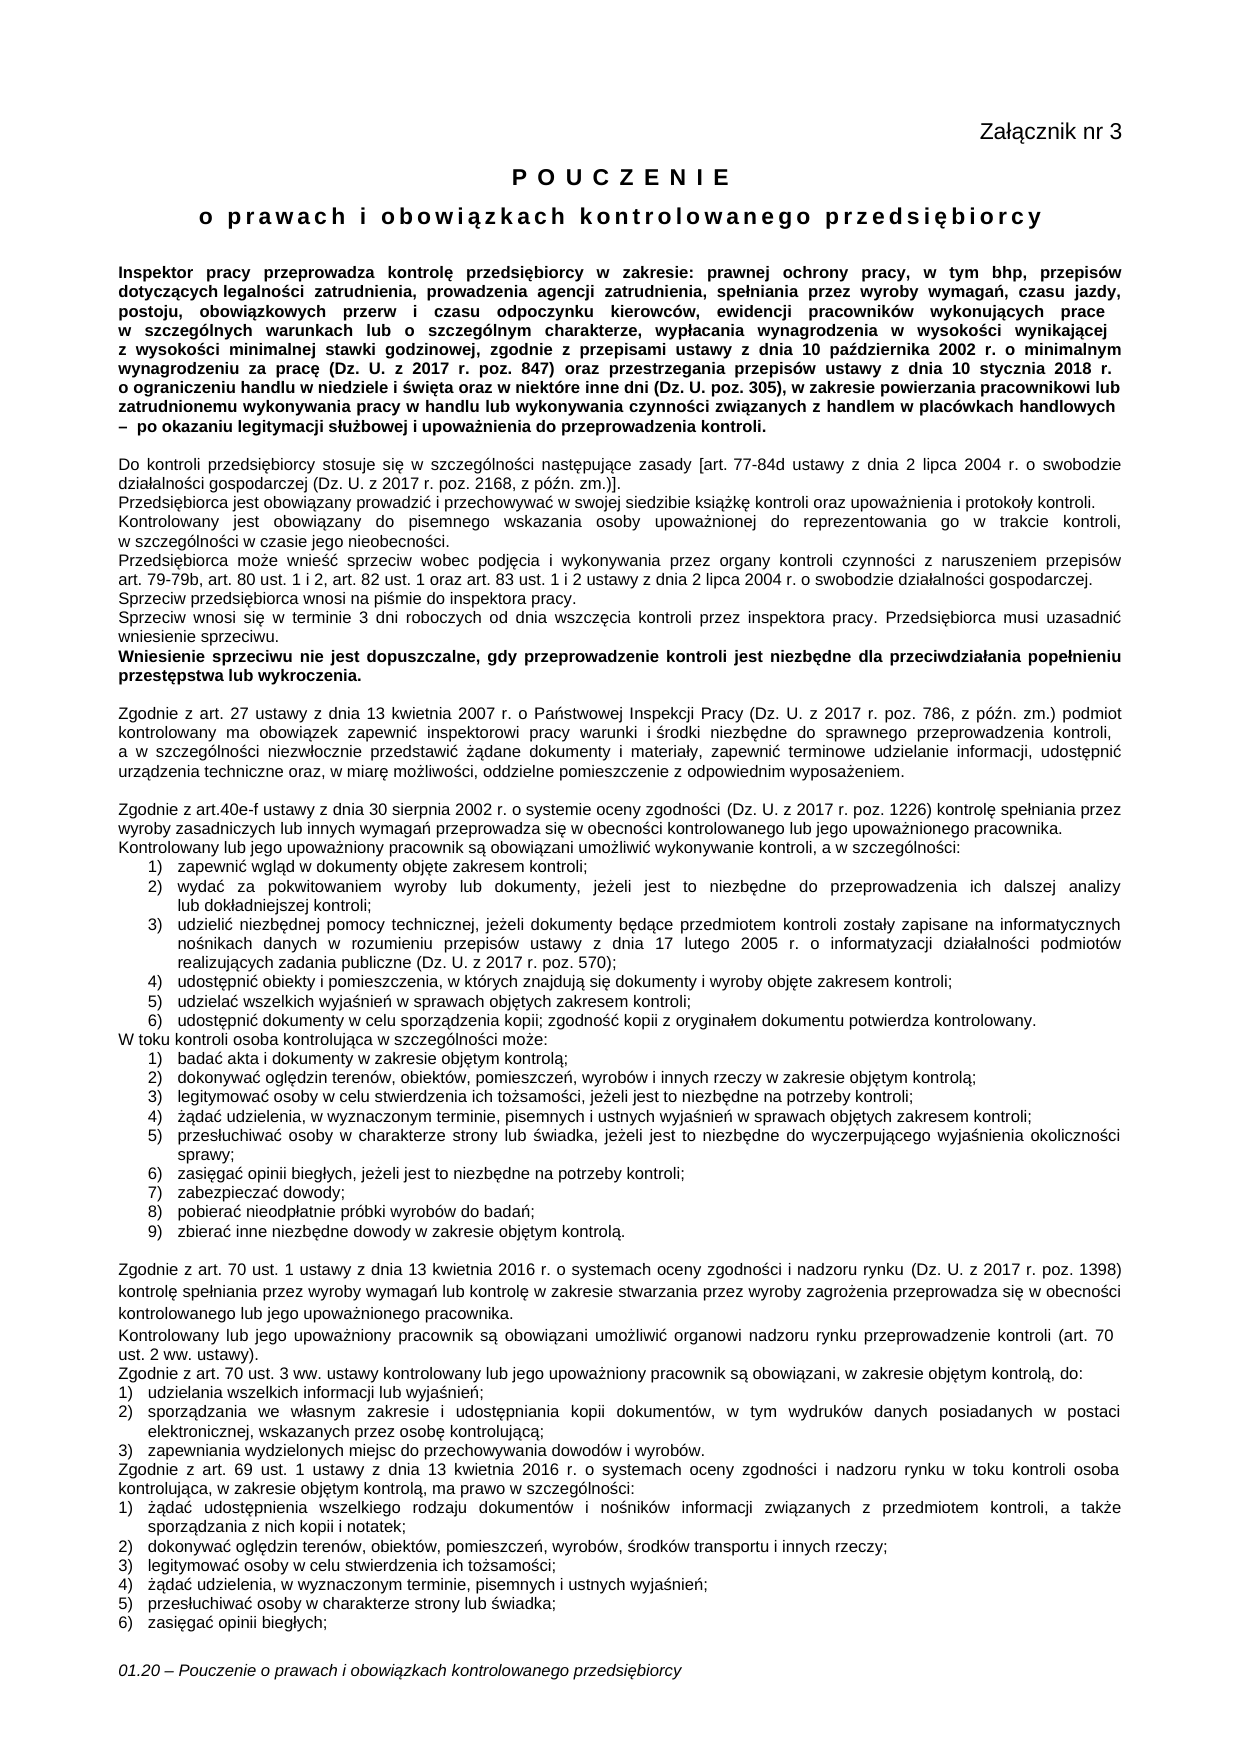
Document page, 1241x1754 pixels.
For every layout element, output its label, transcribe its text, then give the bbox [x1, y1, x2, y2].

text Przedsiębiorca może wnieść sprzeciw wobec podjęcia i wykonywania przez organy kontroli czynności z naruszeniem przepisów art. 79-79b, art. 80 ust. 1 i 2, art. 82 ust. 1 oraz art. 83 ust. 1 i 2 ustawy z dnia 2 lipca 2004 r. o swobodzie działalności gospodarczej. [118, 551, 1122, 589]
list przesłuchiwać osoby w charakterze strony lub świadka; [118, 1594, 1122, 1613]
text W toku kontroli osoba kontrolująca w szczególności może: [118, 1030, 1122, 1049]
list udostępnić dokumenty w celu sporządzenia kopii; zgodność kopii z oryginałem dokumentu potwierdza kontrolowany. [148, 1011, 1122, 1030]
text Zgodnie z art. 70 ust. 3 ww. ustawy kontrolowany lub jego upoważniony pracownik są obowiązani, w zakresie objętym kontrolą, do: [118, 1364, 1122, 1383]
text o prawach i obowiązkach kontrolowanego przedsiębiorcy [118, 203, 1122, 229]
text Sprzeciw przedsiębiorca wnosi na piśmie do inspektora pracy. [118, 589, 1122, 608]
list legitymować osoby w celu stwierdzenia ich tożsamości, jeżeli jest to niezbędne na potrzeby kontroli; [148, 1087, 1122, 1106]
list zasięgać opinii biegłych; [118, 1613, 1122, 1632]
list sporządzania we własnym zakresie i udostępniania kopii dokumentów, w tym wydruków danych posiadanych w postaci elektronicznej, wskazanych przez osobę kontrolującą; [118, 1402, 1122, 1441]
list zbierać inne niezbędne dowody w zakresie objętym kontrolą. [148, 1221, 1122, 1241]
list badać akta i dokumenty w zakresie objętym kontrolą; [148, 1049, 1122, 1068]
text Sprzeciw wnosi się w terminie 3 dni roboczych od dnia wszczęcia kontroli przez inspektora pracy. Przedsiębiorca musi uzasadnić wniesienie sprzeciwu. [118, 608, 1122, 646]
text Zgodnie z art. 69 ust. 1 ustawy z dnia 13 kwietnia 2016 r. o systemach oceny zgodności i nadzoru rynku w toku kontroli osoba kontrolująca, w zakresie objętym kontrolą, ma prawo w szczególności: [118, 1460, 1122, 1498]
text Kontrolowany lub jego upoważniony pracownik są obowiązani umożliwić organowi nadzoru rynku przeprowadzenie kontroli (art. 70 ust. 2 ww. ustawy). [118, 1326, 1122, 1364]
list zapewniania wydzielonych miejsc do przechowywania dowodów i wyrobów. [118, 1441, 1122, 1460]
list dokonywać oględzin terenów, obiektów, pomieszczeń, wyrobów, środków transportu i innych rzeczy; [118, 1536, 1122, 1556]
list udzielania wszelkich informacji lub wyjaśnień; [118, 1383, 1122, 1402]
list pobierać nieodpłatnie próbki wyrobów do badań; [148, 1202, 1122, 1221]
text Do kontroli przedsiębiorcy stosuje się w szczególności następujące zasady [art. 77-84d ustawy z dnia 2 lipca 2004 r. o swobodzie działalności gospodarczej (Dz. U. z 2017 r. poz. 2168, z późn. zm.)]. [118, 455, 1122, 493]
list przesłuchiwać osoby w charakterze strony lub świadka, jeżeli jest to niezbędne do wyczerpującego wyjaśnienia okoliczności sprawy; [148, 1126, 1122, 1164]
list żądać udzielenia, w wyznaczonym terminie, pisemnych i ustnych wyjaśnień w sprawach objętych zakresem kontroli; [148, 1106, 1122, 1126]
list udzielić niezbędnej pomocy technicznej, jeżeli dokumenty będące przedmiotem kontroli zostały zapisane na informatycznych nośnikach danych w rozumieniu przepisów ustawy z dnia 17 lutego 2005 r. o informatyzacji działalności podmiotów realizujących zadania publiczne (Dz. U. z 2017 r. poz. 570); [148, 915, 1122, 972]
list zapewnić wgląd w dokumenty objęte zakresem kontroli; [148, 857, 1122, 876]
list udzielać wszelkich wyjaśnień w sprawach objętych zakresem kontroli; [148, 991, 1122, 1011]
list dokonywać oględzin terenów, obiektów, pomieszczeń, wyrobów i innych rzeczy w zakresie objętym kontrolą; [148, 1068, 1122, 1087]
text Załącznik nr 3 [118, 118, 1122, 144]
text Kontrolowany jest obowiązany do pisemnego wskazania osoby upoważnionej do reprezentowania go w trakcie kontroli, w szczególności w czasie jego nieobecności. [118, 512, 1122, 551]
text Zgodnie z art. 70 ust. 1 ustawy z dnia 13 kwietnia 2016 r. o systemach oceny zgodności i nadzoru rynku (Dz. U. z 2017 r. poz. 1398) kontrolę spełniania przez wyroby wymagań lub kontrolę w zakresie stwarzania przez wyroby zagrożenia przeprowadza się w obecności kontrolowanego lub jego upoważnionego pracownika. [118, 1260, 1122, 1323]
text Wniesienie sprzeciwu nie jest dopuszczalne, gdy przeprowadzenie kontroli jest niezbędne dla przeciwdziałania popełnieniu przestępstwa lub wykroczenia. [118, 646, 1122, 685]
text POUCZENIE [118, 164, 1122, 190]
list udostępnić obiekty i pomieszczenia, w których znajdują się dokumenty i wyroby objęte zakresem kontroli; [148, 972, 1122, 991]
text Kontrolowany lub jego upoważniony pracownik są obowiązani umożliwić wykonywanie kontroli, a w szczególności: [118, 838, 1122, 857]
text Zgodnie z art. 27 ustawy z dnia 13 kwietnia 2007 r. o Państwowej Inspekcji Pracy (Dz. U. z 2017 r. poz. 786, z późn. zm.) podmiot kontrolowany ma obowiązek zapewnić inspektorowi pracy warunki i środki niezbędne do sprawnego przeprowadzenia kontroli, a w szczególności niezwłocznie przedstawić żądane dokumenty i materiały, zapewnić terminowe udzielanie informacji, udostępnić urządzenia techniczne oraz, w miarę możliwości, oddzielne pomieszczenie z odpowiednim wyposażeniem. [118, 704, 1122, 781]
list żądać udostępnienia wszelkiego rodzaju dokumentów i nośników informacji związanych z przedmiotem kontroli, a także sporządzania z nich kopii i notatek; [118, 1498, 1122, 1536]
list wydać za pokwitowaniem wyroby lub dokumenty, jeżeli jest to niezbędne do przeprowadzenia ich dalszej analizy lub dokładniejszej kontroli; [148, 876, 1122, 915]
list legitymować osoby w celu stwierdzenia ich tożsamości; [118, 1556, 1122, 1575]
list żądać udzielenia, w wyznaczonym terminie, pisemnych i ustnych wyjaśnień; [118, 1575, 1122, 1594]
list zasięgać opinii biegłych, jeżeli jest to niezbędne na potrzeby kontroli; [148, 1164, 1122, 1183]
text Zgodnie z art.40e-f ustawy z dnia 30 sierpnia 2002 r. o systemie oceny zgodności (Dz. U. z 2017 r. poz. 1226) kontrolę spełniania przez wyroby zasadniczych lub innych wymagań przeprowadza się w obecności kontrolowanego lub jego upoważnionego pracownika. [118, 800, 1122, 838]
text Przedsiębiorca jest obowiązany prowadzić i przechowywać w swojej siedzibie książkę kontroli oraz upoważnienia i protokoły kontroli. [118, 493, 1122, 512]
list zabezpieczać dowody; [148, 1183, 1122, 1202]
text Inspektor pracy przeprowadza kontrolę przedsiębiorcy w zakresie: prawnej ochrony pracy, w tym bhp, przepisów dotyczących legalności zatrudnienia, prowadzenia agencji zatrudnienia, spełniania przez wyroby wymagań, czasu jazdy, postoju, obowiązkowych przerw i czasu odpoczynku kierowców, ewidencji pracowników wykonujących prace w szczególnych warunkach lub o szczególnym charakterze, wypłacania wynagrodzenia w wysokości wynikającej z wysokości minimalnej stawki godzinowej, zgodnie z przepisami ustawy z dnia 10 października 2002 r. o minimalnym wynagrodzeniu za pracę (Dz. U. z 2017 r. poz. 847) oraz przestrzegania przepisów ustawy z dnia 10 stycznia 2018 r. o ograniczeniu handlu w niedziele i święta oraz w niektóre inne dni (Dz. U. poz. 305), w zakresie powierzania pracownikowi lub zatrudnionemu wykonywania pracy w handlu lub wykonywania czynności związanych z handlem w placówkach handlowych – po okazaniu legitymacji służbowej i upoważnienia do przeprowadzenia kontroli. [118, 263, 1122, 436]
